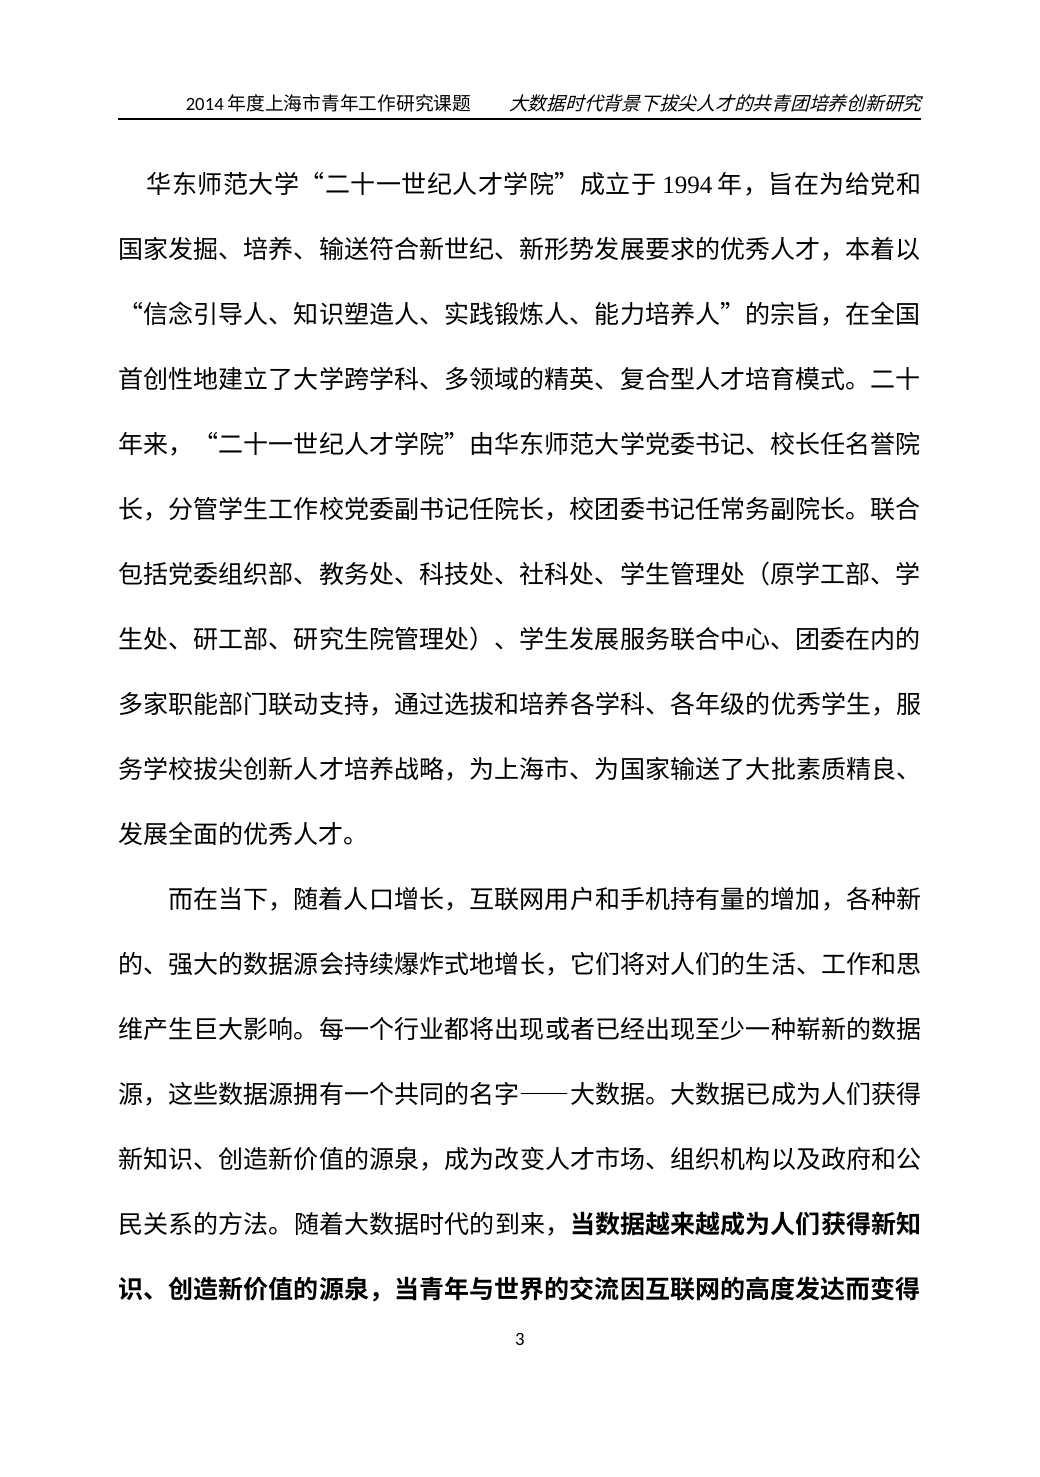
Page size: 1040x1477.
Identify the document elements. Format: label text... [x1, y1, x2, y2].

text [118, 865, 921, 1320]
text 华东师范大学“二十一世纪人才学院”成立于1994年，旨在为给党和国家发掘、培养、输送符合新世纪、新形势发展要求的优秀人才，本着以“信念引导人、知识塑造人、实践锻炼人、能力培养人”的宗旨，在全国首创性地建立了大学跨学科、多领域的精英、复合型人才培育模式。二十年来，“二十一世纪人才学院”由华东师范大学党委书记、校长任名誉院长，分管学生工作校党委副书记任院长，校团委书记任常务副院长。联合包括党委组织部、教务处、科技处、社科处、学生管理处（原学工部、学生处、研工部、研究生院管理处）、学生发展服务联合中心、团委在内的多家职能部门联动支持，通过选拔和培养各学科、各年级的优秀学生，服务学校拔尖创新人才培养战略，为上海市、为国家输送了大批素质精良、发展全面的优秀人才。 [118, 150, 921, 865]
